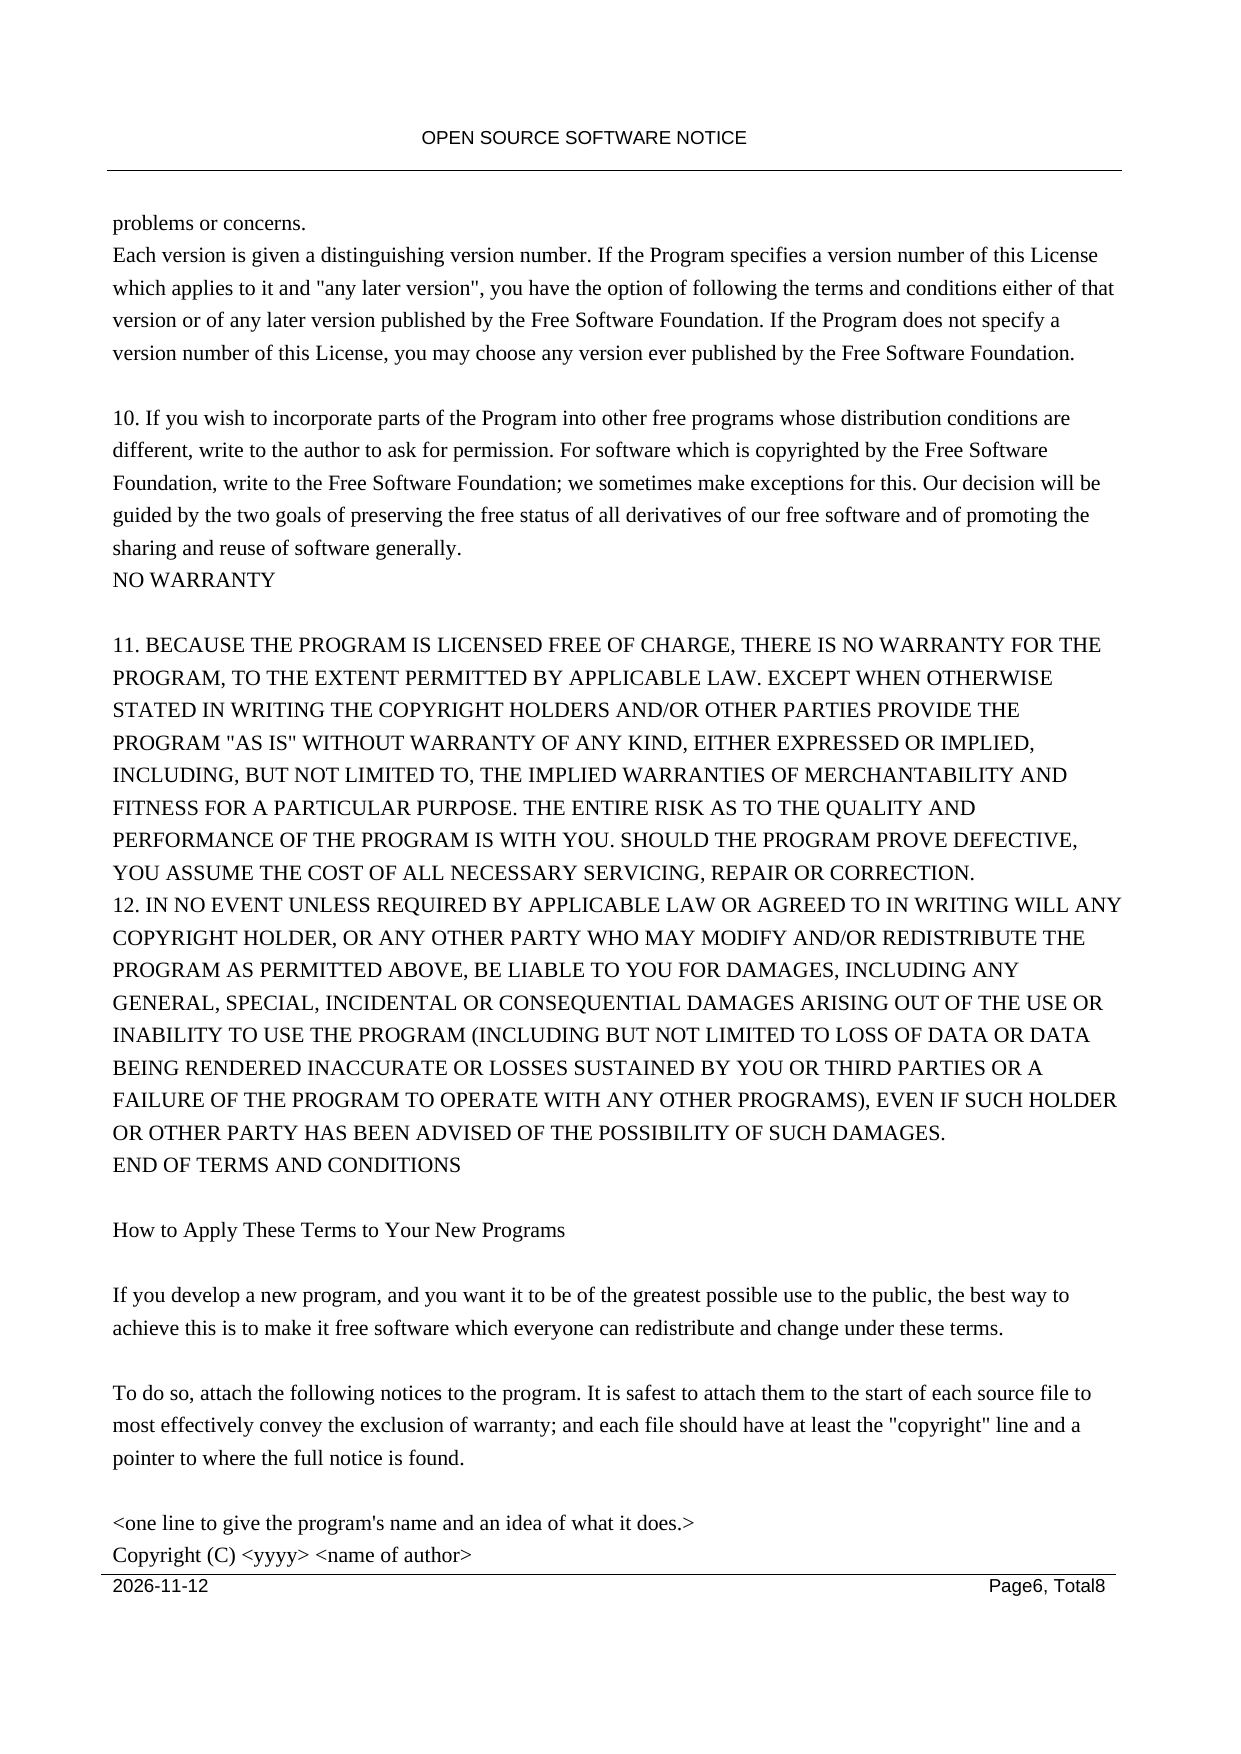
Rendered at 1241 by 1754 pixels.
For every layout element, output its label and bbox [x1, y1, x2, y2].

text [112, 206, 1128, 1571]
